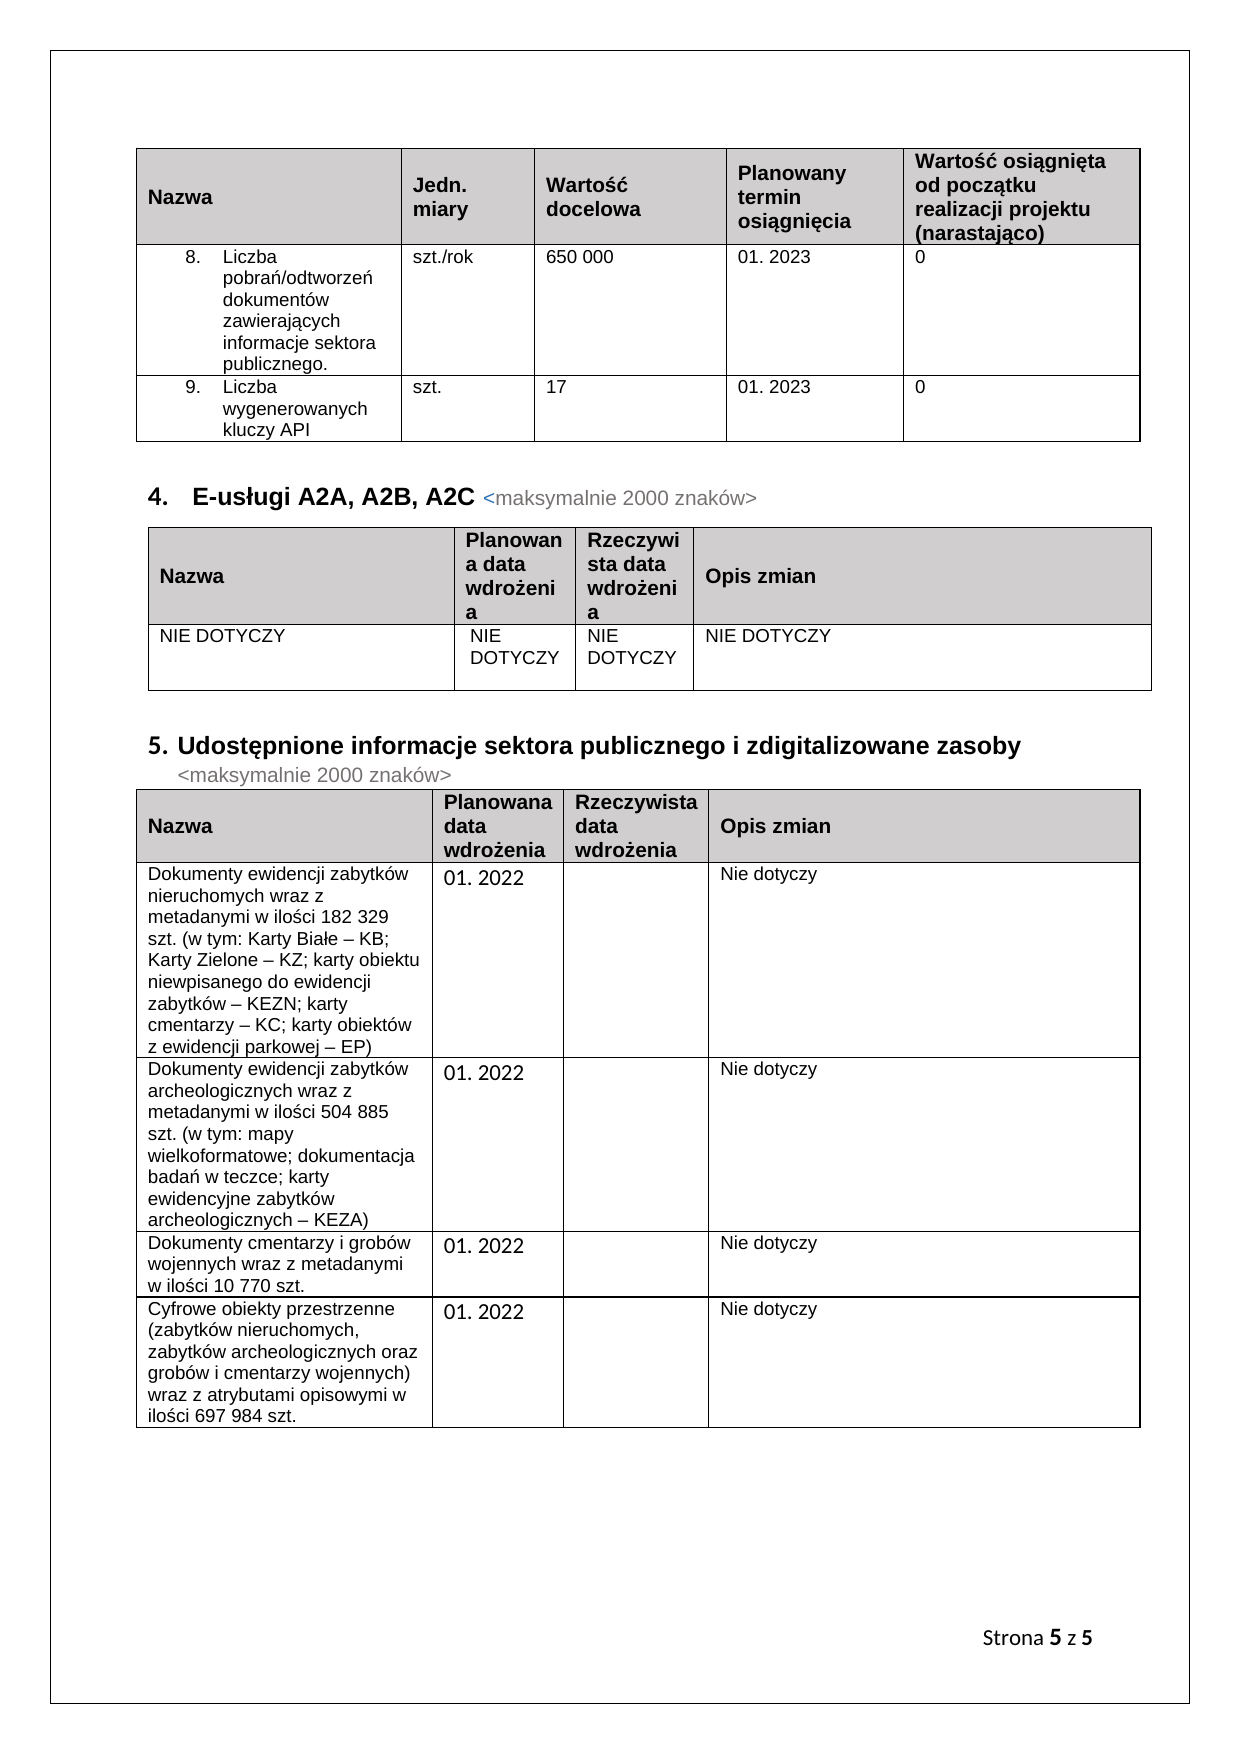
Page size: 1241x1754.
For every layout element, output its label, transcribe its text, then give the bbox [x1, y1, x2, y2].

table_cell 01. 2022 [433, 1232, 563, 1296]
table_cell NIE DOTYCZY [149, 625, 454, 690]
table_cell NIE DOTYCZY [694, 625, 1151, 690]
table_header Planowana data wdrożenia [433, 790, 563, 862]
table_cell 01. 2022 [433, 863, 563, 1057]
table_cell Nie dotyczy [709, 1298, 1139, 1427]
table_header Planowany termin osiągnięcia [727, 149, 903, 244]
table_header Wartość docelowa [535, 149, 726, 244]
table_cell [564, 1298, 708, 1427]
table_cell szt./rok [402, 245, 534, 375]
table_cell 01. 2023 [727, 376, 903, 441]
table_cell [564, 1232, 708, 1296]
table_header Planowana data wdrożenia [455, 528, 575, 624]
table_header Nazwa [137, 790, 432, 862]
table_header Opis zmian [709, 790, 1139, 862]
table_cell Nie dotyczy [709, 1232, 1139, 1296]
table_cell szt. [402, 376, 534, 441]
subtitle Udostępnione informacje sektora publicznego i zdigitalizowane zasoby <maksymalnie 2000 znaków> [148, 728, 1093, 787]
table_cell Nie dotyczy [709, 1058, 1139, 1231]
table_cell [564, 1058, 708, 1231]
table_cell 0 [904, 245, 1139, 375]
table_cell 01. 2022 [433, 1298, 563, 1427]
table_header Nazwa [137, 149, 401, 244]
table_header Jedn. miary [402, 149, 534, 244]
table_cell Dokumenty ewidencji zabytków nieruchomych wraz z metadanymi w ilości 182 329 szt. (w tym: Karty Białe – KB; Karty Zielone – KZ; karty obiektu niewpisanego do ewidencji zabytków – KEZN; karty cmentarzy – KC; karty obiektów z ewidencji parkowej – EP) [137, 863, 432, 1057]
table_cell 0 [904, 376, 1139, 441]
table_header Opis zmian [694, 528, 1151, 624]
table_cell 01. 2022 [433, 1058, 563, 1231]
table_header Rzeczywista data wdrożenia [576, 528, 693, 624]
table_cell 01. 2023 [727, 245, 903, 375]
table_cell NIE DOTYCZY [576, 625, 693, 690]
table_header Wartość osiągnięta od początku realizacji projektu (narastająco) [904, 149, 1139, 244]
table_header Nazwa [149, 528, 454, 624]
table_cell 650 000 [535, 245, 726, 375]
table_cell Dokumenty cmentarzy i grobów wojennych wraz z metadanymi w ilości 10 770 szt. [137, 1232, 432, 1296]
table_cell Dokumenty ewidencji zabytków archeologicznych wraz z metadanymi w ilości 504 885 szt. (w tym: mapy wielkoformatowe; dokumentacja badań w teczce; karty ewidencyjne zabytków archeologicznych – KEZA) [137, 1058, 432, 1231]
table_cell Liczba pobrań/odtworzeń dokumentów zawierających informacje sektora publicznego. [137, 245, 401, 375]
table_cell Liczba wygenerowanych kluczy API [137, 376, 401, 441]
subtitle E-usługi A2A, A2B, A2C <maksymalnie 2000 znaków> [148, 479, 1093, 512]
table_cell [564, 863, 708, 1057]
table_cell NIE DOTYCZY [455, 625, 575, 690]
table_header Rzeczywista data wdrożenia [564, 790, 708, 862]
table_cell 17 [535, 376, 726, 441]
table_cell Nie dotyczy [709, 863, 1139, 1057]
table_cell Cyfrowe obiekty przestrzenne (zabytków nieruchomych, zabytków archeologicznych oraz grobów i cmentarzy wojennych) wraz z atrybutami opisowymi w ilości 697 984 szt. [137, 1298, 432, 1427]
